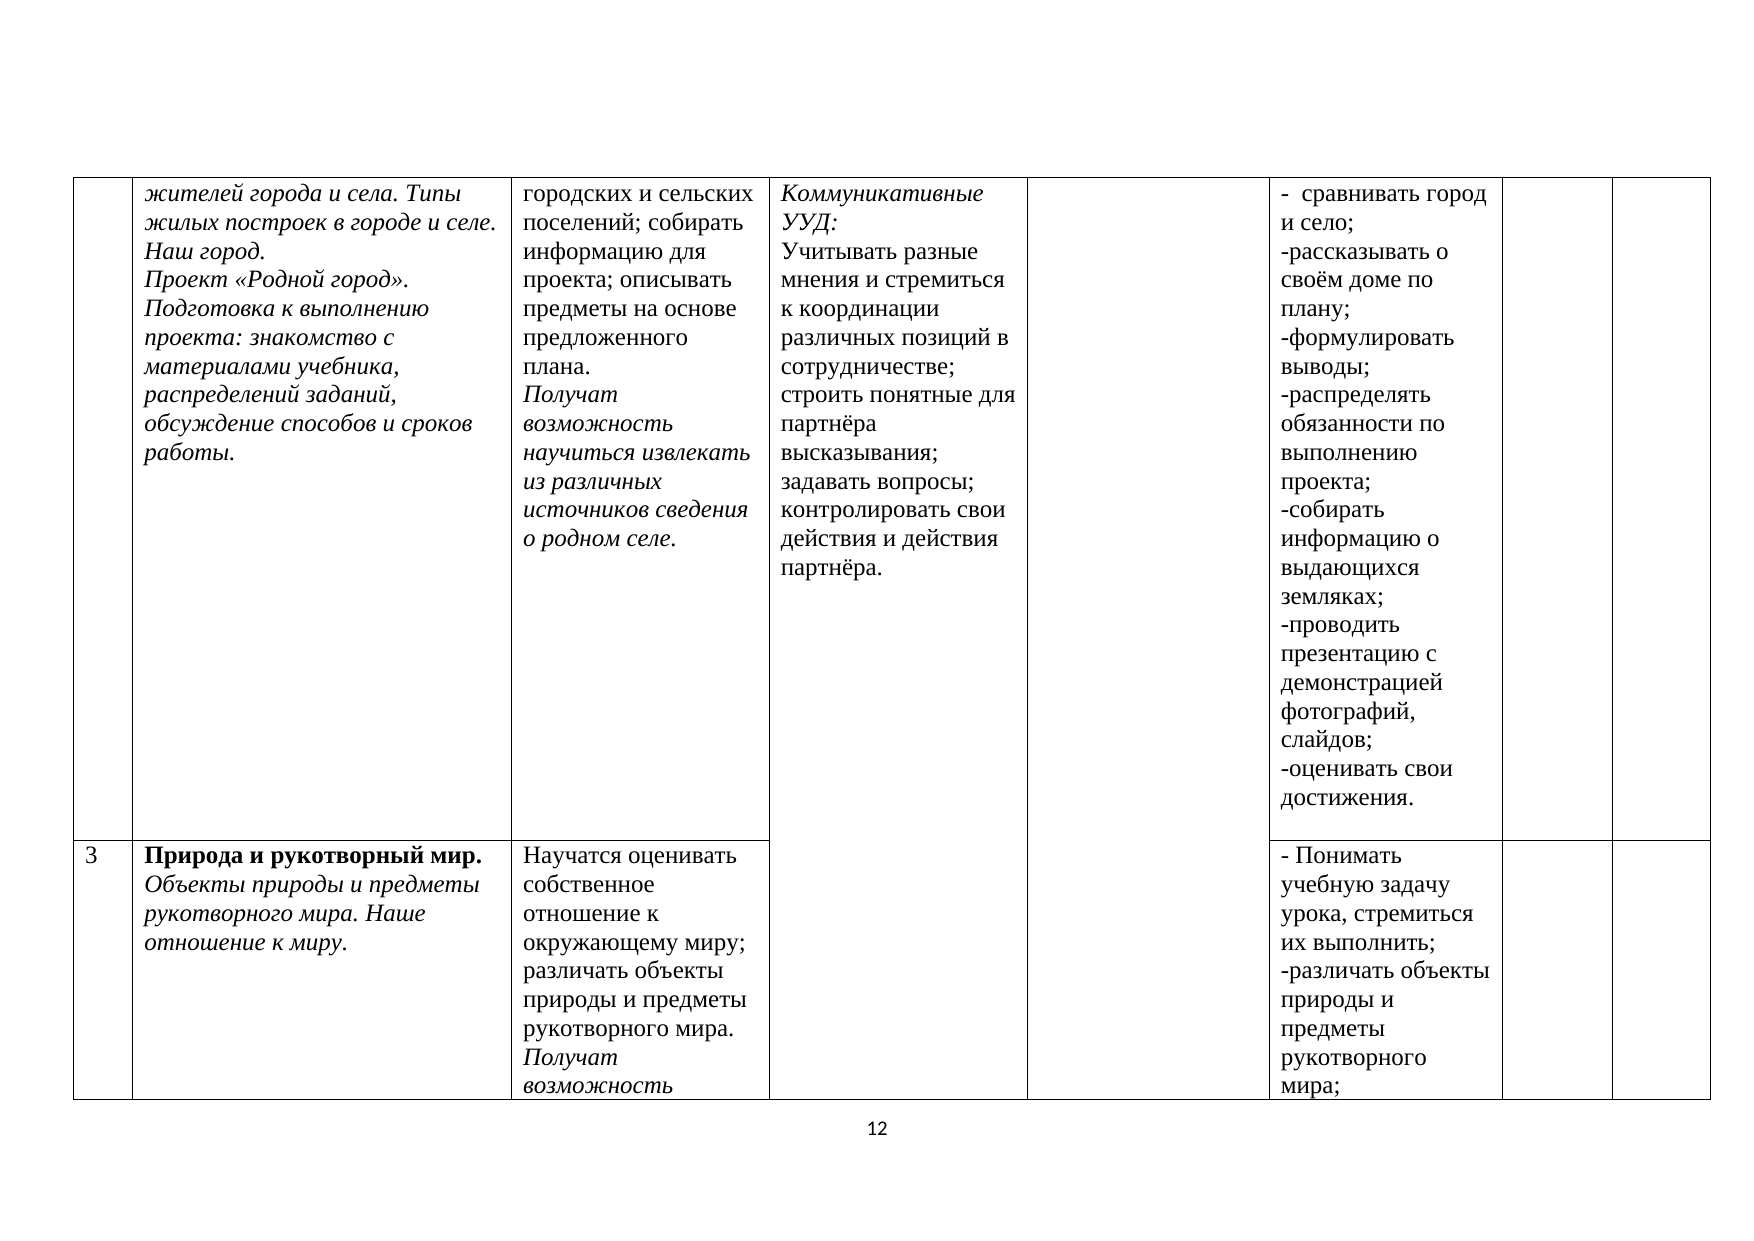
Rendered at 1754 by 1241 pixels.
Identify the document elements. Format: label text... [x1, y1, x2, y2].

table_cell 3 [74, 841, 132, 1099]
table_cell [512, 178, 769, 839]
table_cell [133, 841, 511, 1099]
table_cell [512, 841, 769, 1099]
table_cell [1270, 178, 1502, 839]
table_cell [1613, 841, 1710, 1099]
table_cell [133, 178, 511, 839]
table_cell 2 [74, 178, 132, 839]
table_cell [1503, 841, 1612, 1099]
table_cell [1503, 178, 1612, 839]
table_cell [1613, 178, 1710, 839]
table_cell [1270, 841, 1502, 1099]
